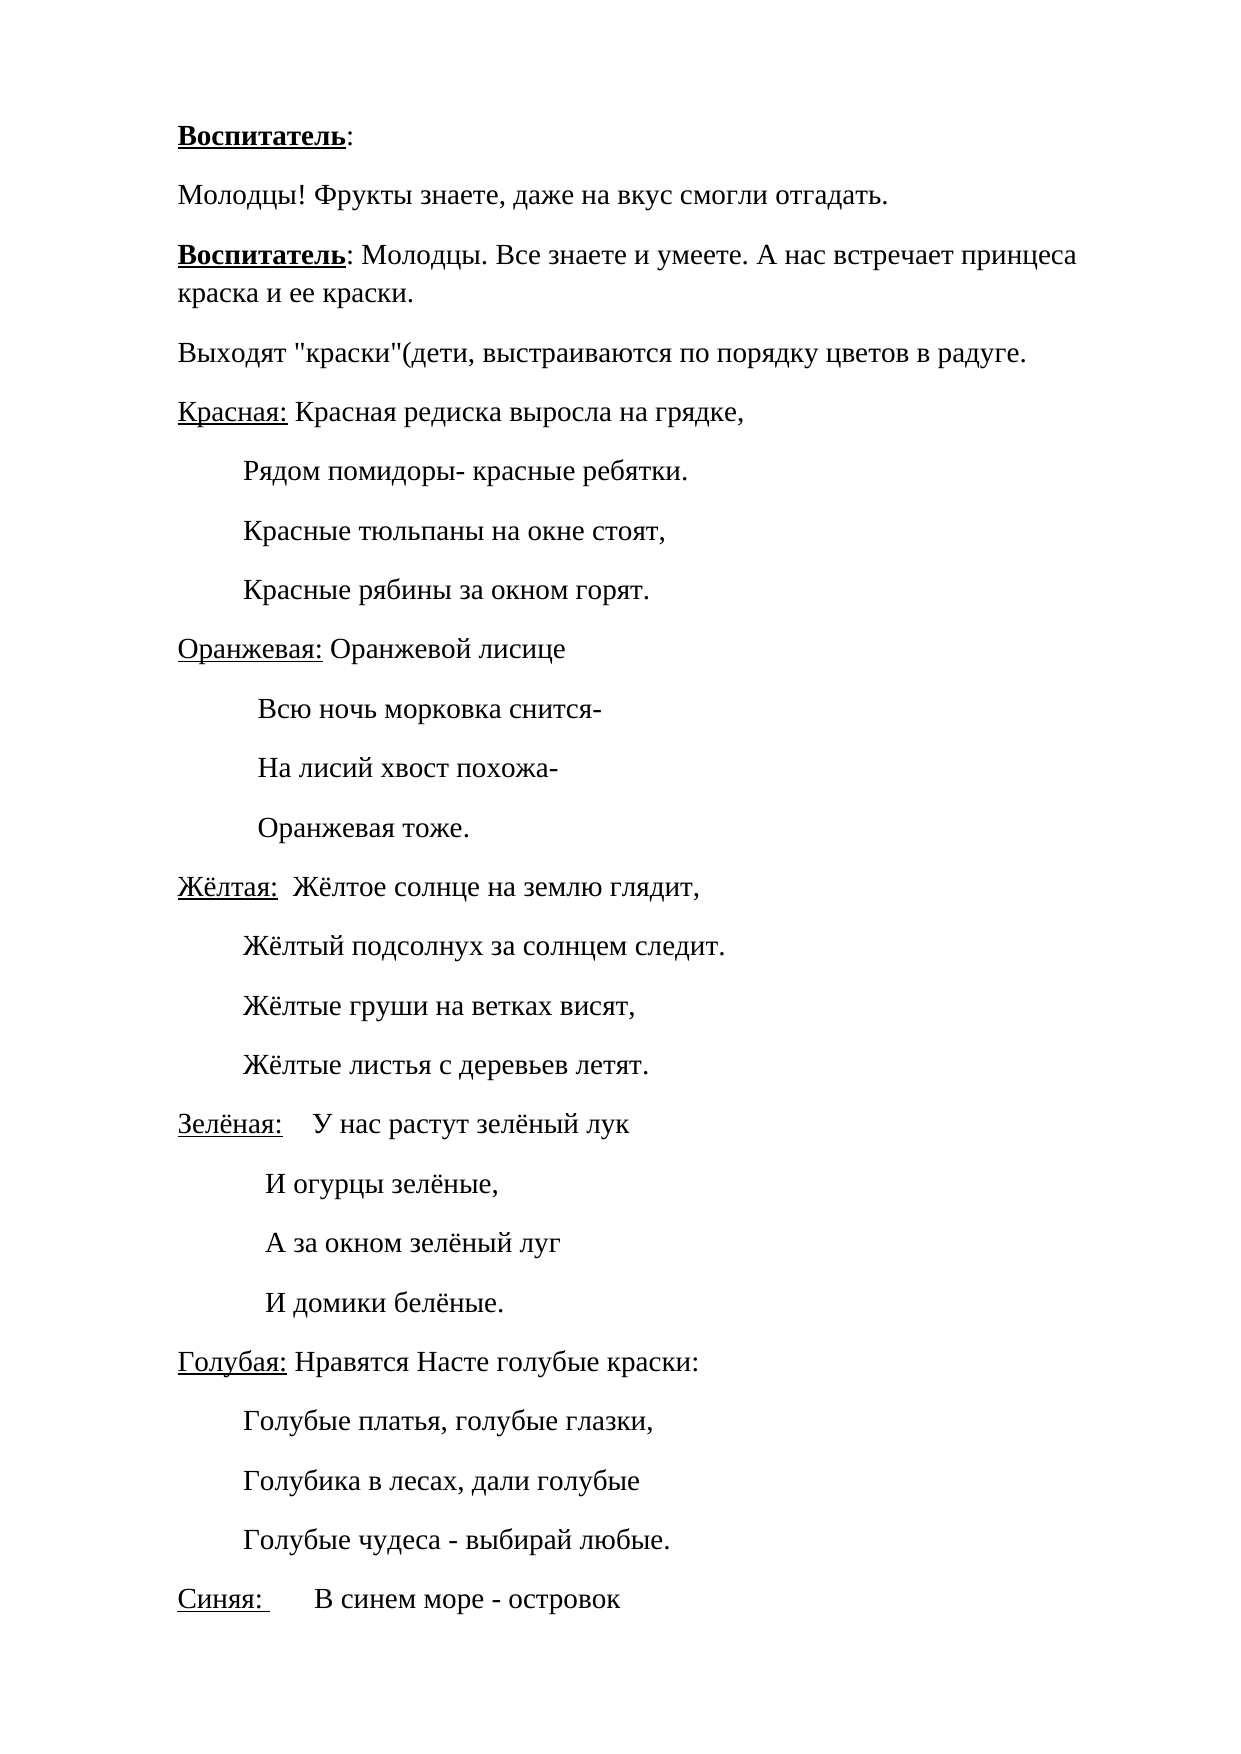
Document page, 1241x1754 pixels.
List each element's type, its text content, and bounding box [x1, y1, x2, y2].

text Голубика в лесах, дали голубые [177, 1463, 1152, 1496]
text Красные тюльпаны на окне стоят, [177, 513, 1152, 546]
text Воспитатель: [177, 118, 1152, 152]
text Голубая: Нравятся Насте голубые краски: [177, 1344, 1152, 1378]
text Красные рябины за окном горят. [177, 572, 1152, 606]
text А за окном зелёный луг [177, 1225, 1152, 1259]
text Воспитатель: Молодцы. Все знаете и умеете. А нас встречает принцеса краска и ее краски. [177, 237, 1152, 309]
text Зелёная: У нас растут зелёный лук [177, 1107, 1152, 1140]
text На лисий хвост похожа- [177, 750, 1152, 784]
text Жёлтая: Жёлтое солнце на землю глядит, [177, 869, 1152, 903]
text Голубые чудеса - выбирай любые. [177, 1522, 1152, 1556]
text Красная: Красная редиска выросла на грядке, [177, 394, 1152, 428]
text Выходят "краски"(дети, выстраиваются по порядку цветов в радуге. [177, 335, 1152, 368]
text Голубые платья, голубые глазки, [177, 1403, 1152, 1437]
text Жёлтый подсолнух за солнцем следит. [177, 928, 1152, 962]
text Жёлтые листья с деревьев летят. [177, 1047, 1152, 1081]
text И огурцы зелёные, [177, 1166, 1152, 1199]
text Рядом помидоры- красные ребятки. [177, 453, 1152, 487]
text Синяя: В синем море - островок [177, 1582, 1152, 1615]
text И домики белёные. [177, 1285, 1152, 1318]
text Молодцы! Фрукты знаете, даже на вкус смогли отгадать. [177, 177, 1152, 211]
text Жёлтые груши на ветках висят, [177, 988, 1152, 1021]
text Всю ночь морковка снится- [177, 691, 1152, 724]
text Оранжевая: Оранжевой лисице [177, 632, 1152, 665]
text Оранжевая тоже. [177, 810, 1152, 843]
